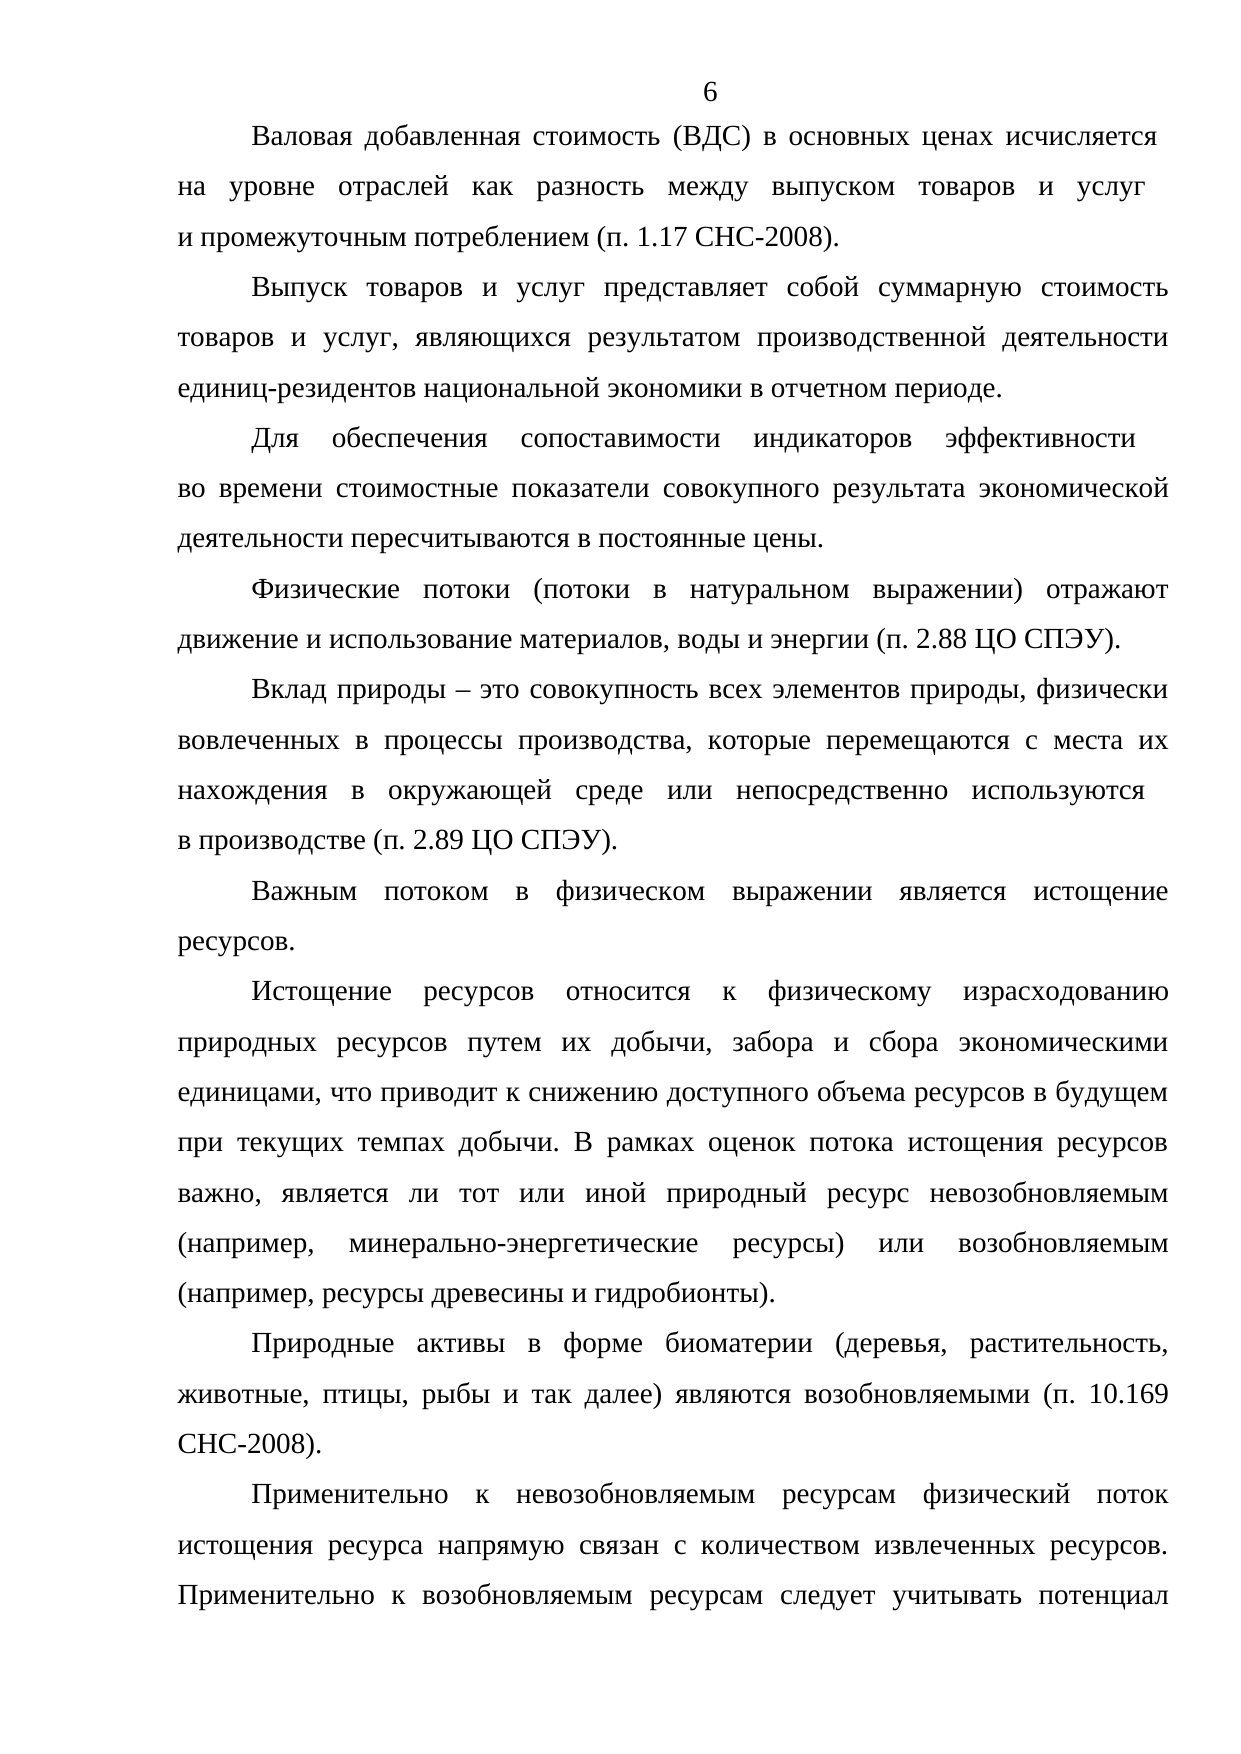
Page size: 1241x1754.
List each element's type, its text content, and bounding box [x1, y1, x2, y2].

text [177, 1477, 1169, 1611]
text Истощение ресурсов относится к физическому израсходованию природных ресурсов путем их добычи, забора и сбора экономическими единицами, что приводит к снижению доступного объема ресурсов в будущем при текущих темпах добычи. В рамках оценок потока истощения ресурсов важно, является ли тот или иной природный ресурс невозобновляемым (например, минерально-энергетические ресурсы) или возобновляемым (например, ресурсы древесины и гидробионты). [177, 973, 1169, 1309]
text Природные активы в форме биоматерии (деревья, растительность, животные, птицы, рыбы и так далее) являются возобновляемыми (п. 10.169 СНС-2008). [177, 1326, 1169, 1460]
text Валовая добавленная стоимость (ВДС) в основных ценах исчисляется на уровне отраслей как разность между выпуском товаров и услуг и промежуточным потреблением (п. 1.17 СНС-2008). [177, 118, 1169, 252]
text Важным потоком в физическом выражении является истощение ресурсов. [177, 873, 1169, 957]
text Для обеспечения сопоставимости индикаторов эффективности во времени стоимостные показатели совокупного результата экономической деятельности пересчитываются в постоянные цены. [177, 420, 1169, 554]
text Физические потоки (потоки в натуральном выражении) отражают движение и использование материалов, воды и энергии (п. 2.88 ЦО СПЭУ). [177, 571, 1169, 655]
text Вклад природы – это совокупность всех элементов природы, физически вовлеченных в процессы производства, которые перемещаются с места их нахождения в окружающей среде или непосредственно используются в производстве (п. 2.89 ЦО СПЭУ). [177, 672, 1169, 856]
text Выпуск товаров и услуг представляет собой суммарную стоимость товаров и услуг, являющихся результатом производственной деятельности единиц-резидентов национальной экономики в отчетном периоде. [177, 269, 1169, 403]
